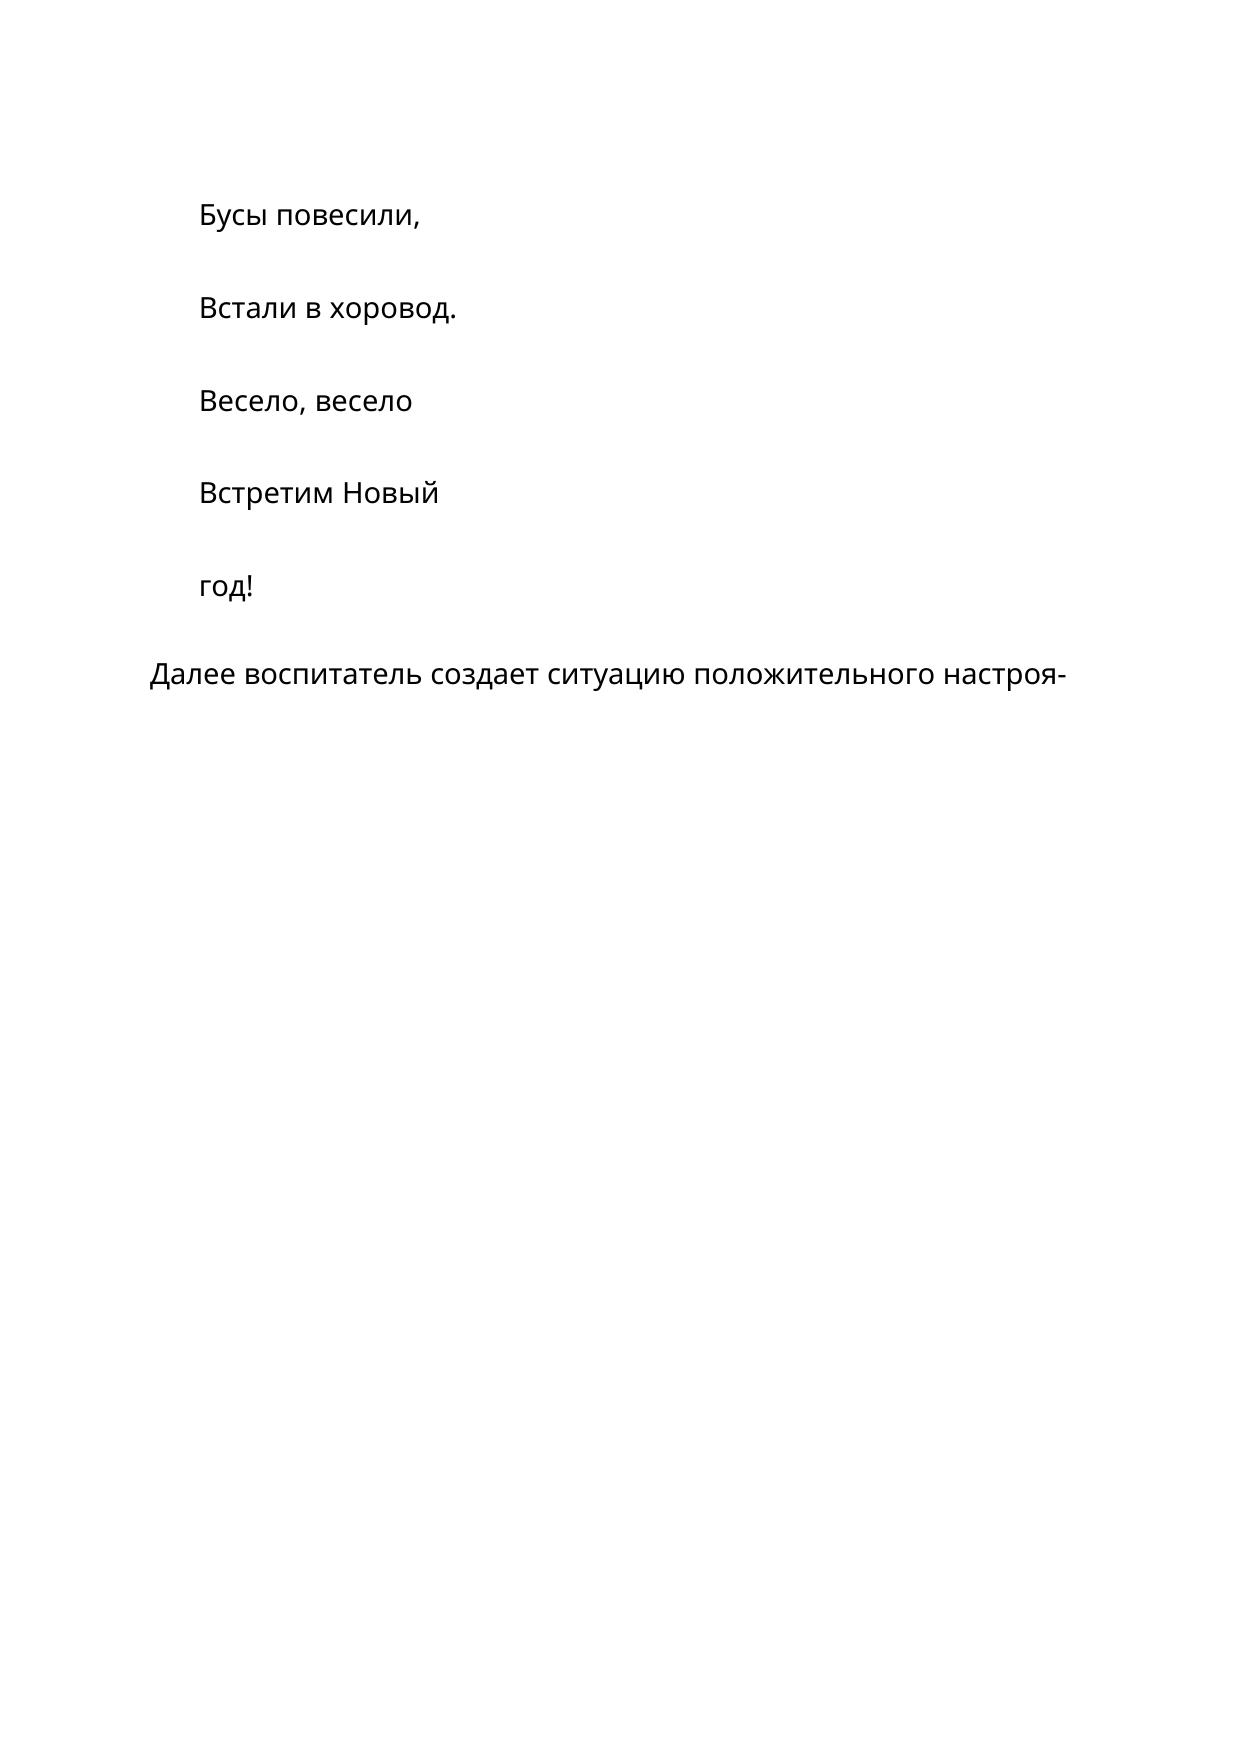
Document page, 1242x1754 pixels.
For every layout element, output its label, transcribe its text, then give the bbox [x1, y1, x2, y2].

text Бусы повесили, Встали в хоровод. Весело, весело Встретим Новый год! [198, 194, 485, 605]
text Далее воспитатель создает ситуацию положительного настроя- [150, 658, 1096, 691]
